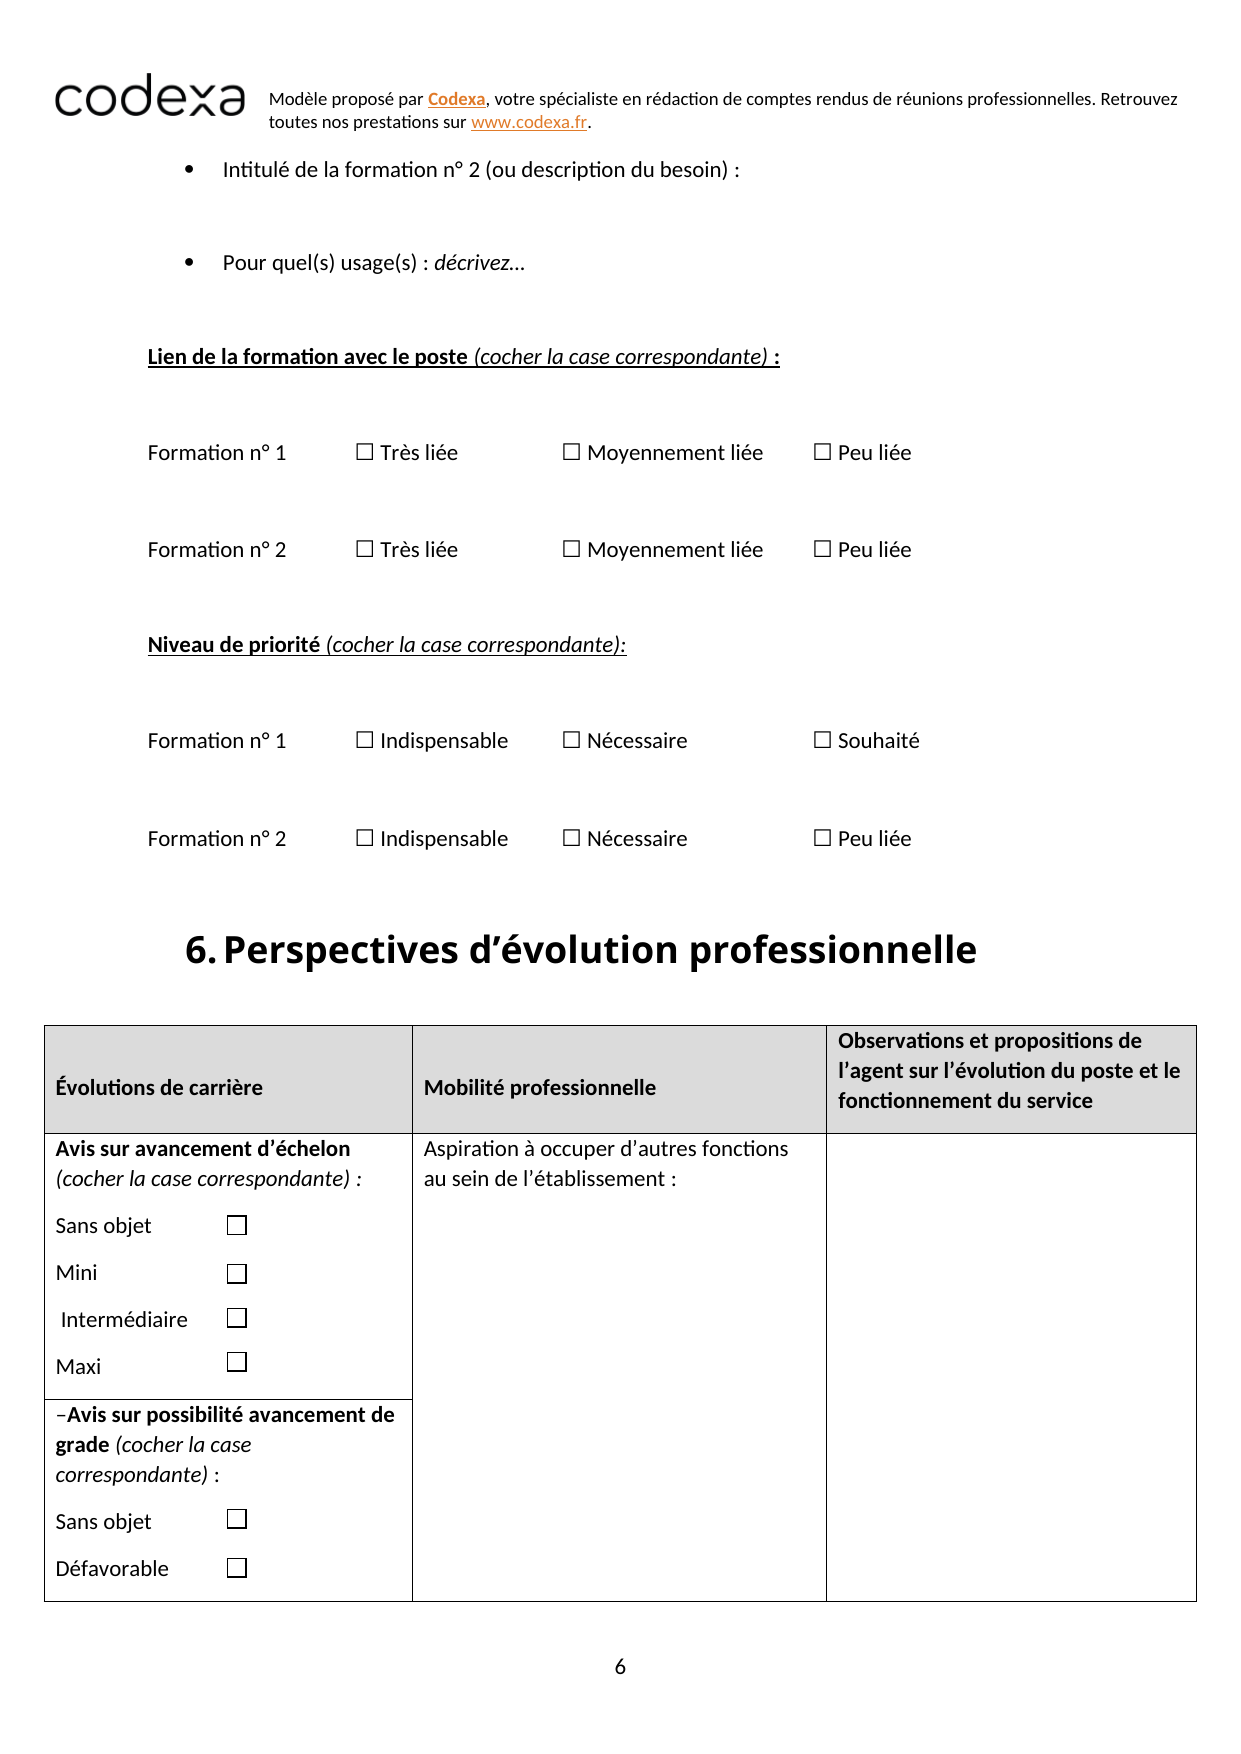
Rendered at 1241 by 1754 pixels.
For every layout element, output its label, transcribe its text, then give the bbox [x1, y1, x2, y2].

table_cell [45, 1400, 412, 1601]
text Formation n° 2 Indispensable Nécessaire Peu liée [148, 822, 1093, 853]
text Formation n° 1 Très liée Moyennement liée Peu liée [148, 436, 1093, 467]
table_cell Avis sur avancement d’échelon (cocher la case correspondante) : Sans objet Mini Intermédiaire Maxi [45, 1134, 412, 1399]
table_cell Aspiration à occuper d’autres fonctions au sein de l’établissement : [413, 1134, 826, 1601]
table_header Observations et propositions de l’agent sur l’évolution du poste et le fonctionnement du service [827, 1026, 1196, 1133]
text Niveau de priorité (cocher la case correspondante): [148, 631, 1093, 658]
text Formation n° 2 Très liée Moyennement liée Peu liée [148, 533, 1093, 564]
text Lien de la formation avec le poste (cocher la case correspondante) : [148, 342, 1093, 370]
table_header Évolutions de carrière [45, 1026, 412, 1133]
list Intitulé de la formation n° 2 (ou description du besoin) : [185, 155, 1093, 183]
picture [55, 73, 245, 116]
table_cell [827, 1134, 1196, 1601]
text Formation n° 1 Indispensable Nécessaire Souhaité [148, 724, 1093, 756]
subtitle Perspectives d’évolution professionnelle [185, 923, 1093, 974]
table_header Mobilité professionnelle [413, 1026, 826, 1133]
list Pour quel(s) usage(s) : décrivez… [185, 248, 1093, 276]
